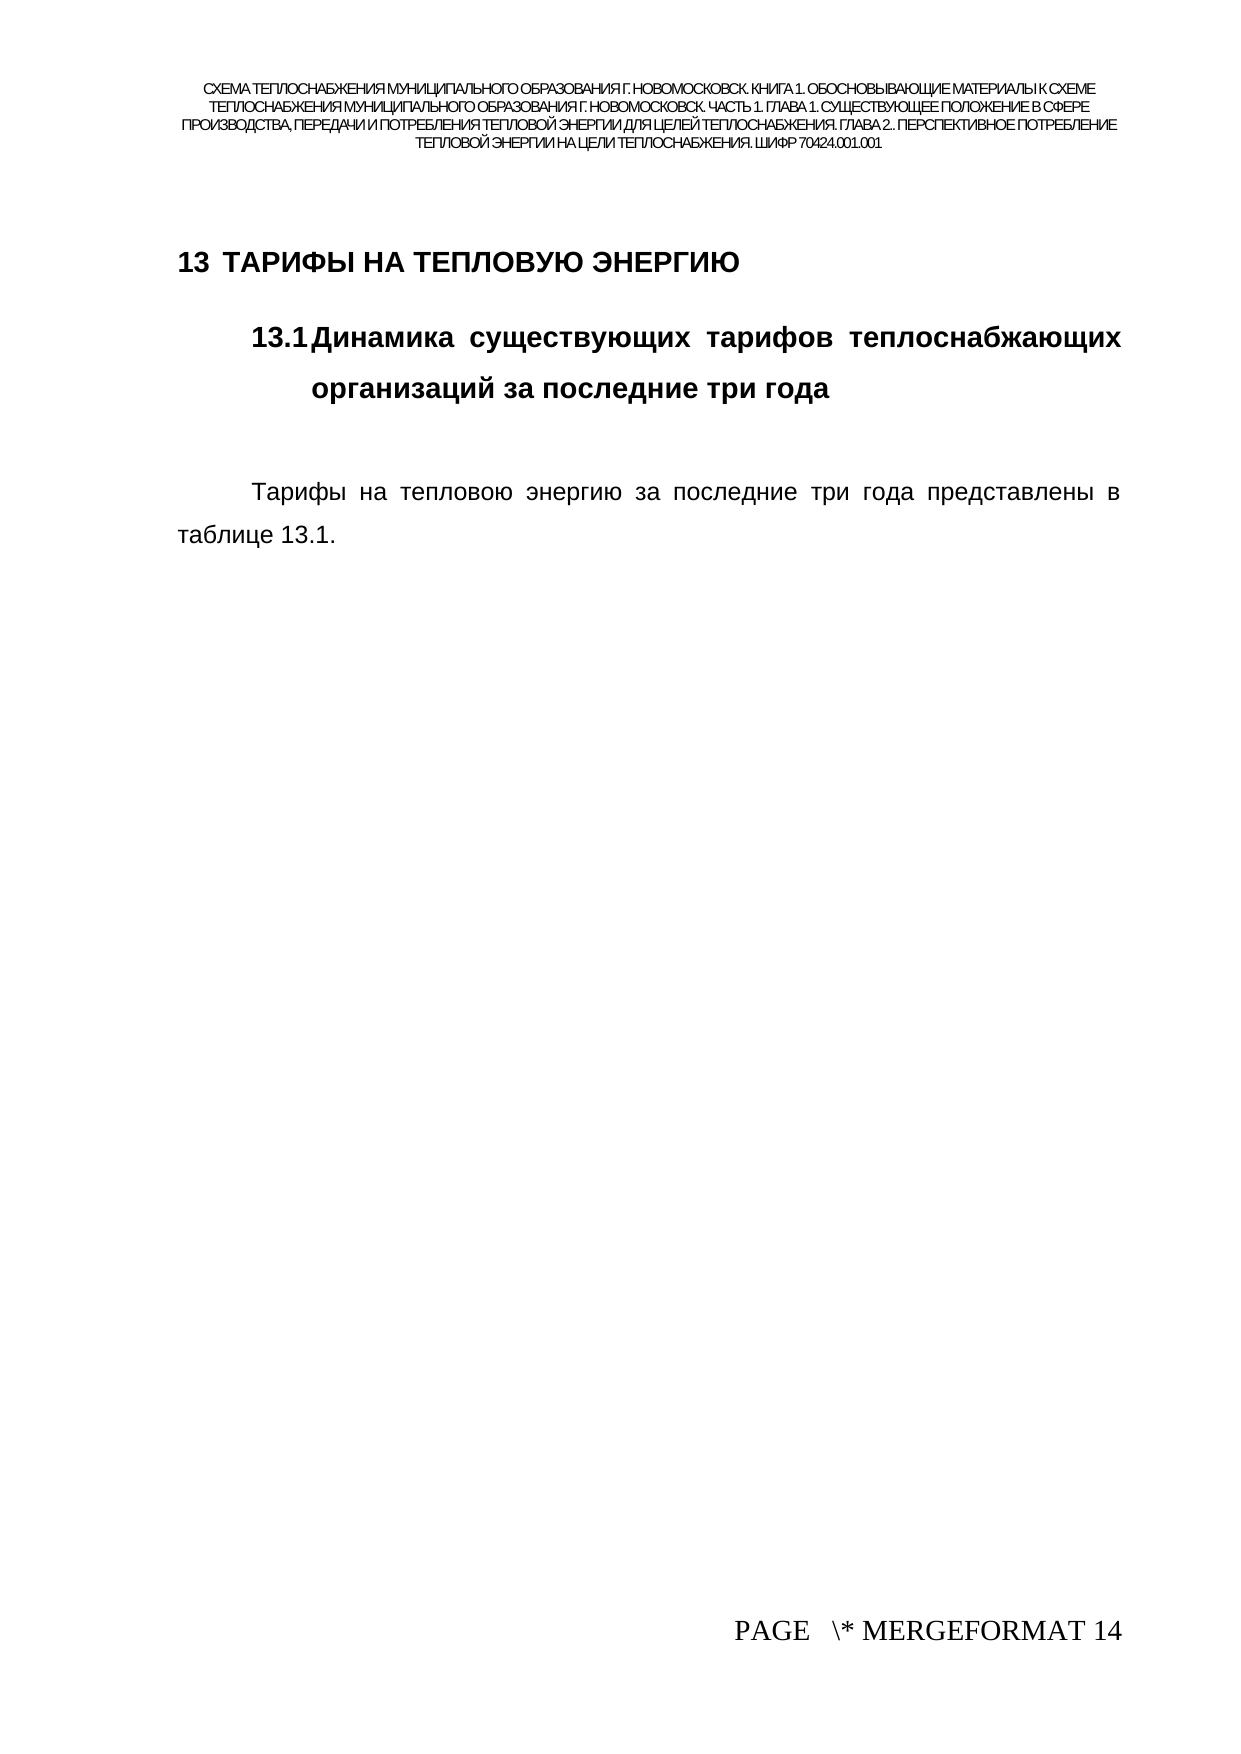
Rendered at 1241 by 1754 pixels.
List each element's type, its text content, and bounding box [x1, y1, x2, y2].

subtitle Динамика существующих тарифов теплоснабжающих организаций за последние три года [251, 321, 1122, 404]
subtitle Тарифы на тепловую энергию [177, 245, 1122, 279]
text Тарифы на тепловою энергию за последние три года представлены в таблице 13.1. [177, 477, 1122, 549]
